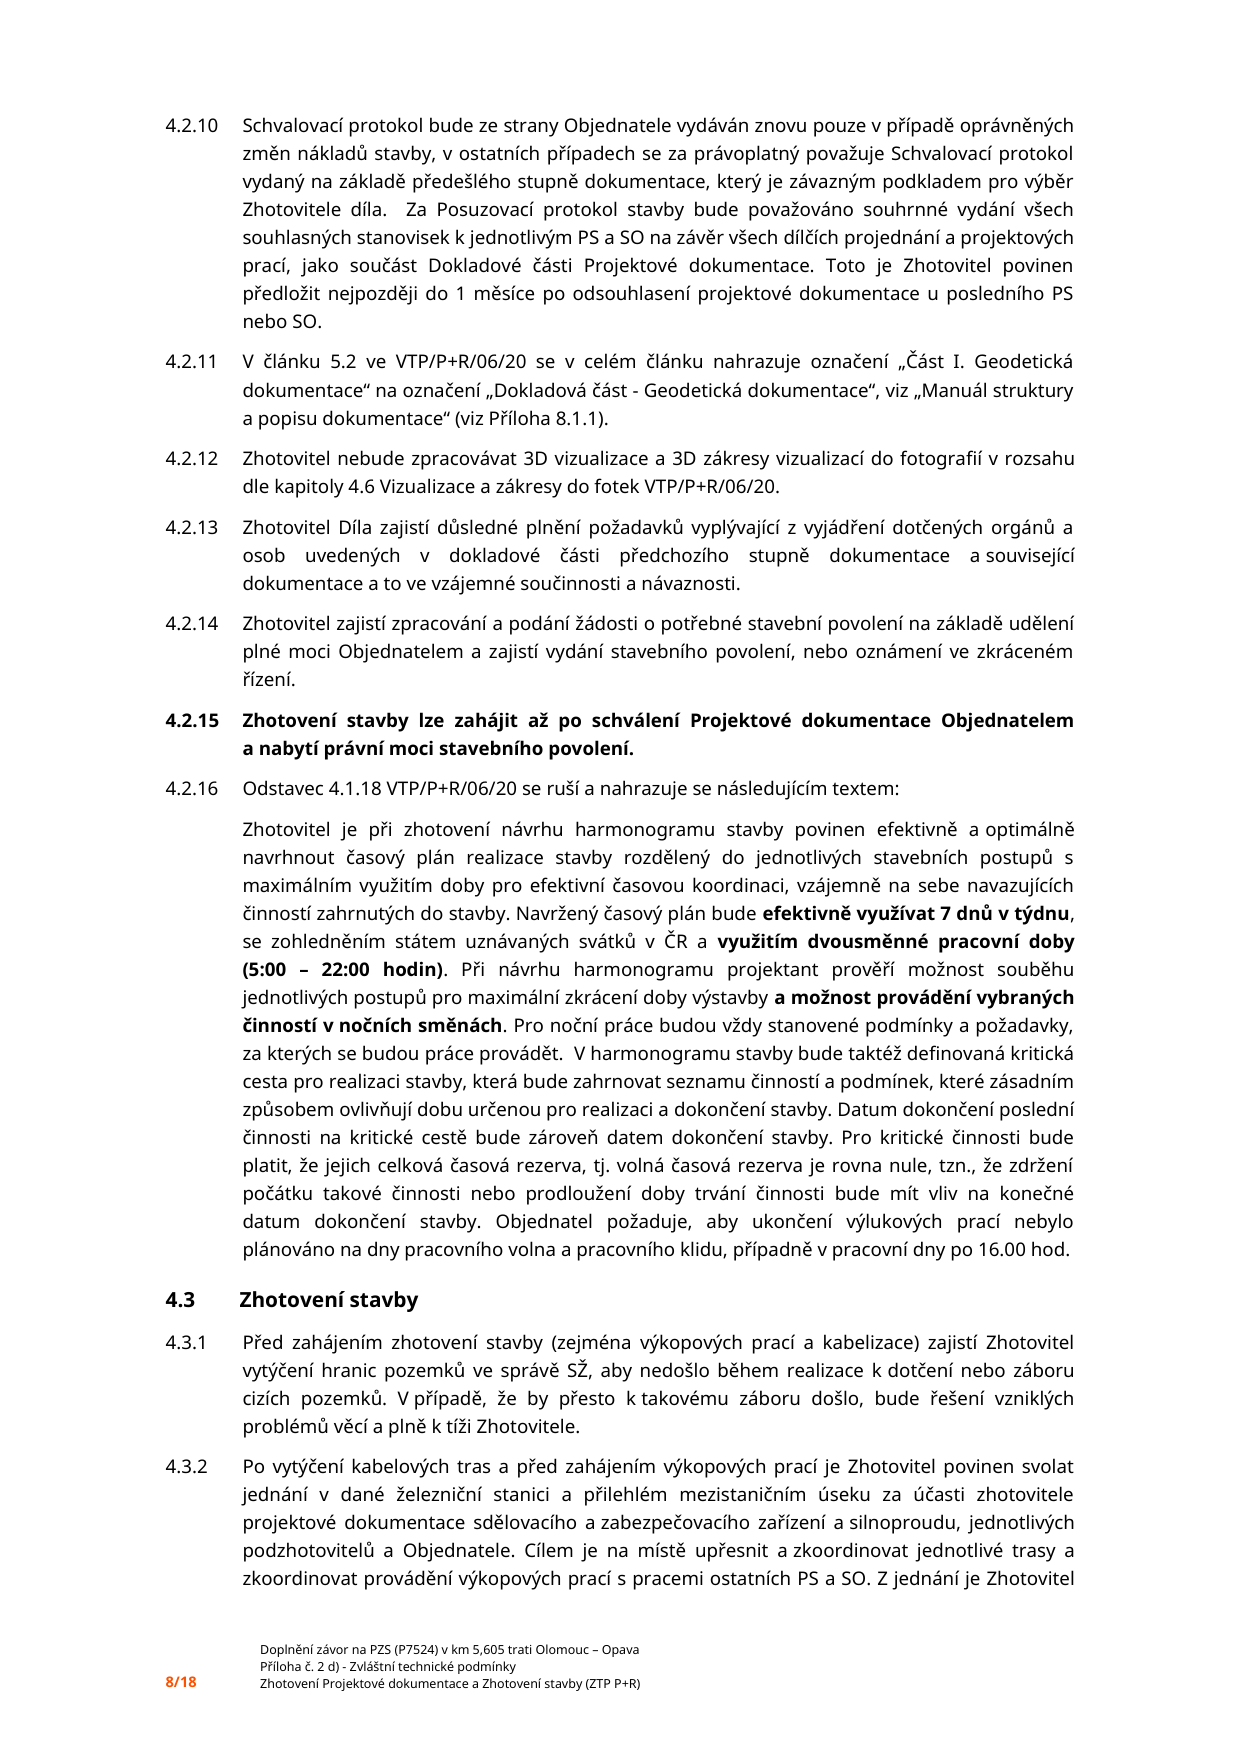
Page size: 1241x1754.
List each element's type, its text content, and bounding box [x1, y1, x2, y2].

text Před zahájením zhotovení stavby (zejména výkopových prací a kabelizace) zajistí Zhotovitel vytýčení hranic pozemků ve správě SŽ, aby nedošlo během realizace k dotčení nebo záboru cizích pozemků. V případě, že by přesto k takovému záboru došlo, bude řešení vzniklých problémů věcí a plně k tíži Zhotovitele. [165, 1329, 1075, 1439]
text V článku 5.2 ve VTP/P+R/06/20 se v celém článku nahrazuje označení „Část I. Geodetická dokumentace“ na označení „Dokladová část - Geodetická dokumentace“, viz „Manuál struktury a popisu dokumentace“ (viz Příloha 8.1.1). [165, 349, 1075, 430]
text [165, 1454, 1075, 1591]
text Schvalovací protokol bude ze strany Objednatele vydáván znovu pouze v případě oprávněných změn nákladů stavby, v ostatních případech se za právoplatný považuje Schvalovací protokol vydaný na základě předešlého stupně dokumentace, který je závazným podkladem pro výběr Zhotovitele díla. Za Posuzovací protokol stavby bude považováno souhrnné vydání všech souhlasných stanovisek k jednotlivým PS a SO na závěr všech dílčích projednání a projektových prací, jako součást Dokladové části Projektové dokumentace. Toto je Zhotovitel povinen předložit nejpozději do 1 měsíce po odsouhlasení projektové dokumentace u posledního PS nebo SO. [165, 112, 1075, 334]
text Zhotovitel je při zhotovení návrhu harmonogramu stavby povinen efektivně a optimálně navrhnout časový plán realizace stavby rozdělený do jednotlivých stavebních postupů s maximálním využitím doby pro efektivní časovou koordinaci, vzájemně na sebe navazujících činností zahrnutých do stavby. Navržený časový plán bude efektivně využívat 7 dnů v týdnu, se zohledněním státem uznávaných svátků v ČR a využitím dvousměnné pracovní doby (5:00 – 22:00 hodin). Při návrhu harmonogramu projektant prověří možnost souběhu jednotlivých postupů pro maximální zkrácení doby výstavby a možnost provádění vybraných činností v nočních směnách. Pro noční práce budou vždy stanovené podmínky a požadavky, za kterých se budou práce provádět. V harmonogramu stavby bude taktéž definovaná kritická cesta pro realizaci stavby, která bude zahrnovat seznamu činností a podmínek, které zásadním způsobem ovlivňují dobu určenou pro realizaci a dokončení stavby. Datum dokončení poslední činnosti na kritické cestě bude zároveň datem dokončení stavby. Pro kritické činnosti bude platit, že jejich celková časová rezerva, tj. volná časová rezerva je rovna nule, tzn., že zdržení počátku takové činnosti nebo prodloužení doby trvání činnosti bude mít vliv na konečné datum dokončení stavby. Objednatel požaduje, aby ukončení výlukových prací nebylo plánováno na dny pracovního volna a pracovního klidu, případně v pracovní dny po 16.00 hod. [242, 816, 1075, 1262]
text Zhotovení stavby lze zahájit až po schválení Projektové dokumentace Objednatelem a nabytí právní moci stavebního povolení. [165, 707, 1075, 761]
text Odstavec 4.1.18 VTP/P+R/06/20 se ruší a nahrazuje se následujícím textem: [165, 776, 1075, 801]
text Zhotovitel nebude zpracovávat 3D vizualizace a 3D zákresy vizualizací do fotografií v rozsahu dle kapitoly 4.6 Vizualizace a zákresy do fotek VTP/P+R/06/20. [165, 445, 1075, 499]
text Zhotovitel zajistí zpracování a podání žádosti o potřebné stavební povolení na základě udělení plné moci Objednatelem a zajistí vydání stavebního povolení, nebo oznámení ve zkráceném řízení. [165, 611, 1075, 692]
text Zhotovení stavby [165, 1285, 1075, 1314]
text Zhotovitel Díla zajistí důsledné plnění požadavků vyplývající z vyjádření dotčených orgánů a osob uvedených v dokladové části předchozího stupně dokumentace a související dokumentace a to ve vzájemné součinnosti a návaznosti. [165, 514, 1075, 596]
